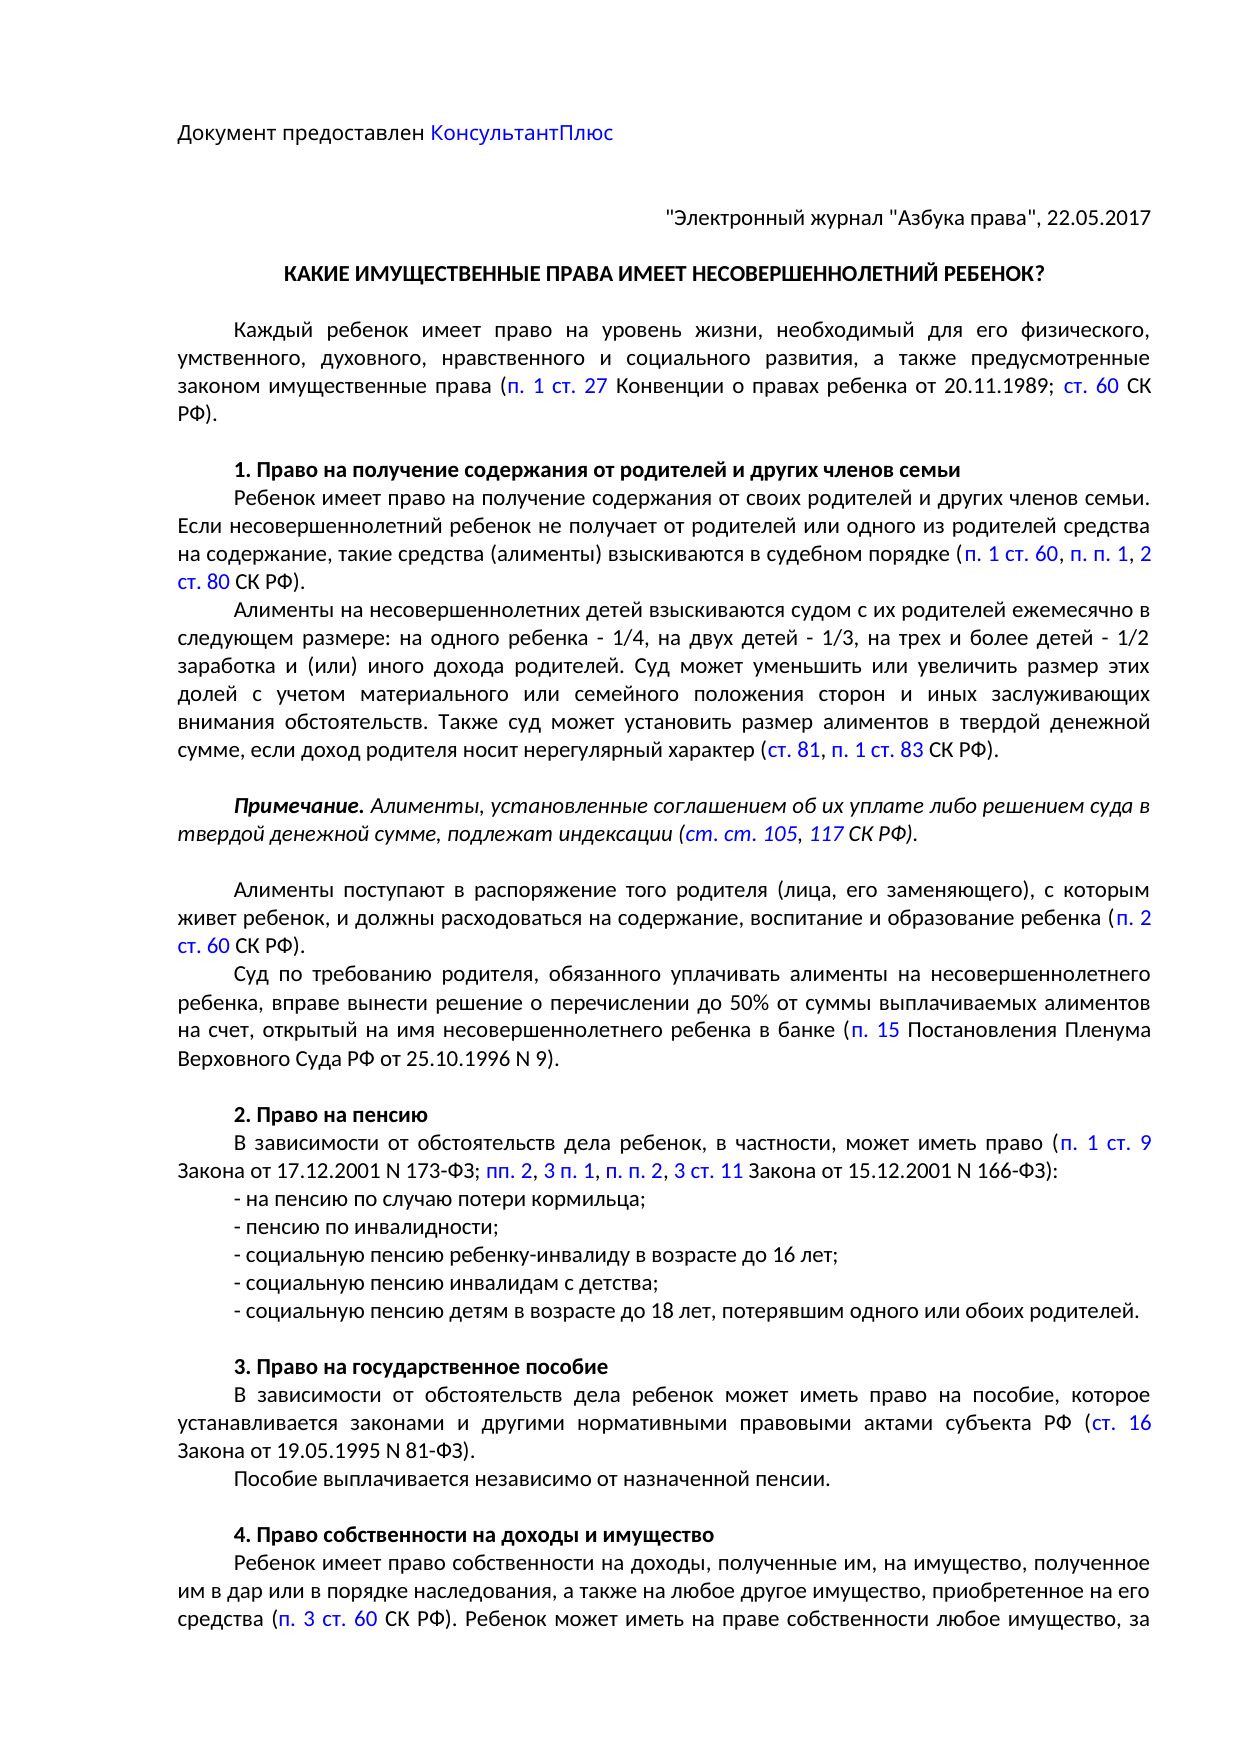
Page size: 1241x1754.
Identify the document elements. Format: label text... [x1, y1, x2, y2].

text В зависимости от обстоятельств дела ребенок, в частности, может иметь право (п. 1 ст. 9 Закона от 17.12.2001 N 173-ФЗ; пп. 2, 3 п. 1, п. п. 2, 3 ст. 11 Закона от 15.12.2001 N 166-ФЗ): [177, 1128, 1152, 1184]
text Алименты поступают в распоряжение того родителя (лица, его заменяющего), с которым живет ребенок, и должны расходоваться на содержание, воспитание и образование ребенка (п. 2 ст. 60 СК РФ). [177, 876, 1152, 959]
text 4. Право собственности на доходы и имущество [177, 1520, 1152, 1548]
text Суд по требованию родителя, обязанного уплачивать алименты на несовершеннолетнего ребенка, вправе вынести решение о перечислении до 50% от суммы выплачиваемых алиментов на счет, открытый на имя несовершеннолетнего ребенка в банке (п. 15 Постановления Пленума Верховного Суда РФ от 25.10.1996 N 9). [177, 959, 1152, 1072]
text - социальную пенсию инвалидам с детства; [177, 1268, 1152, 1296]
title КАКИЕ ИМУЩЕСТВЕННЫЕ ПРАВА ИМЕЕТ НЕСОВЕРШЕННОЛЕТНИЙ РЕБЕНОК? [177, 259, 1152, 287]
text - социальную пенсию ребенку-инвалиду в возрасте до 16 лет; [177, 1240, 1152, 1268]
text - пенсию по инвалидности; [177, 1212, 1152, 1240]
text Ребенок имеет право на получение содержания от своих родителей и других членов семьи. Если несовершеннолетний ребенок не получает от родителей или одного из родителей средства на содержание, такие средства (алименты) взыскиваются в судебном порядке (п. 1 ст. 60, п. п. 1, 2 ст. 80 СК РФ). [177, 483, 1152, 595]
text Каждый ребенок имеет право на уровень жизни, необходимый для его физического, умственного, духовного, нравственного и социального развития, а также предусмотренные законом имущественные права (п. 1 ст. 27 Конвенции о правах ребенка от 20.11.1989; ст. 60 СК РФ). [177, 315, 1152, 427]
text "Электронный журнал "Азбука права", 22.05.2017 [177, 203, 1152, 231]
text - социальную пенсию детям в возрасте до 18 лет, потерявшим одного или обоих родителей. [177, 1296, 1152, 1324]
text 2. Право на пенсию [177, 1100, 1152, 1128]
text Алименты на несовершеннолетних детей взыскиваются судом с их родителей ежемесячно в следующем размере: на одного ребенка - 1/4, на двух детей - 1/3, на трех и более детей - 1/2 заработка и (или) иного дохода родителей. Суд может уменьшить или увеличить размер этих долей с учетом материального или семейного положения сторон и иных заслуживающих внимания обстоятельств. Также суд может установить размер алиментов в твердой денежной сумме, если доход родителя носит нерегулярный характер (ст. 81, п. 1 ст. 83 СК РФ). [177, 595, 1152, 763]
text 3. Право на государственное пособие [177, 1352, 1152, 1380]
text Пособие выплачивается независимо от назначенной пенсии. [177, 1464, 1152, 1492]
text 1. Право на получение содержания от родителей и других членов семьи [177, 455, 1152, 483]
text Примечание. Алименты, установленные соглашением об их уплате либо решением суда в твердой денежной сумме, подлежат индексации (ст. ст. 105, 117 СК РФ). [177, 791, 1152, 847]
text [177, 1548, 1152, 1632]
text В зависимости от обстоятельств дела ребенок может иметь право на пособие, которое устанавливается законами и другими нормативными правовыми актами субъекта РФ (ст. 16 Закона от 19.05.1995 N 81-ФЗ). [177, 1380, 1152, 1464]
title Документ предоставлен КонсультантПлюс [177, 118, 1152, 175]
text - на пенсию по случаю потери кормильца; [177, 1184, 1152, 1212]
